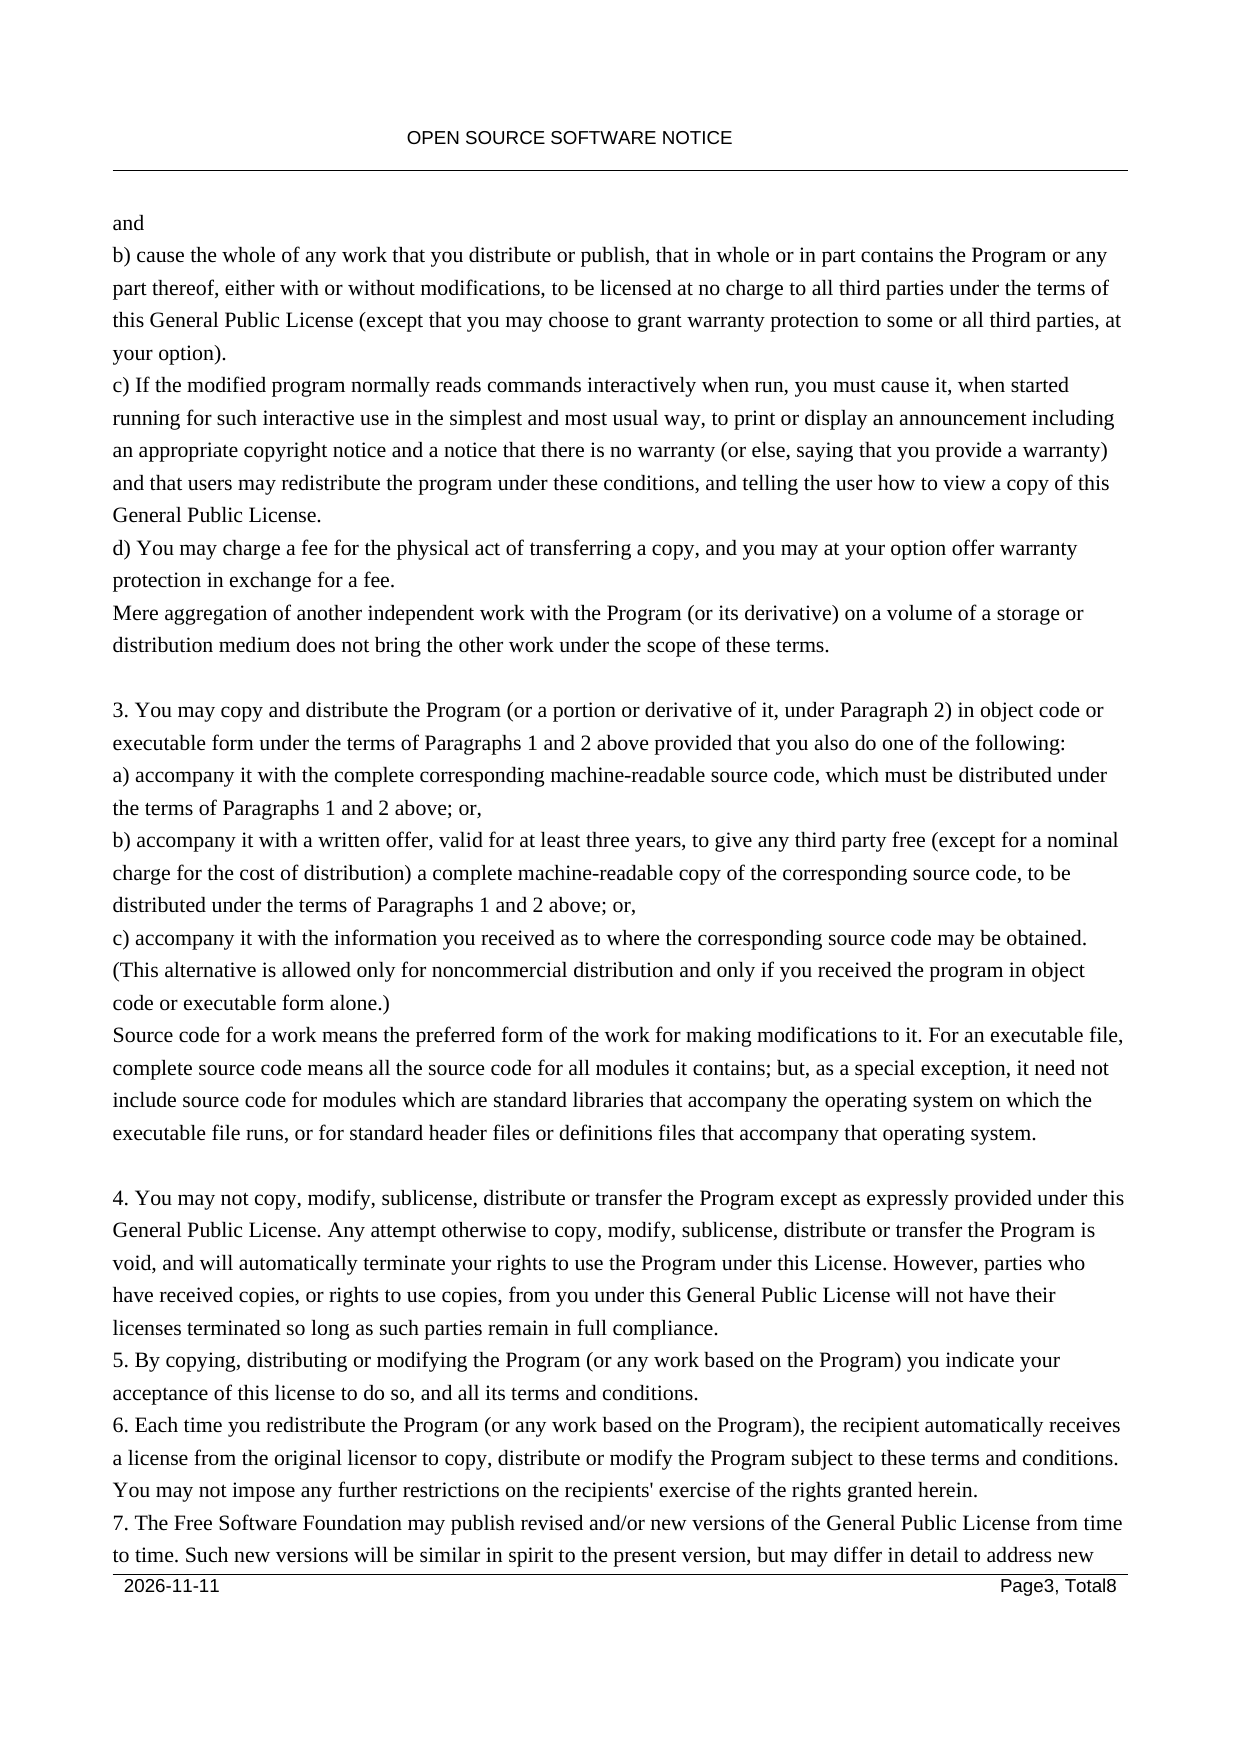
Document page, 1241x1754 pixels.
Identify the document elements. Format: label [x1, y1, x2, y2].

text [112, 206, 1128, 1571]
